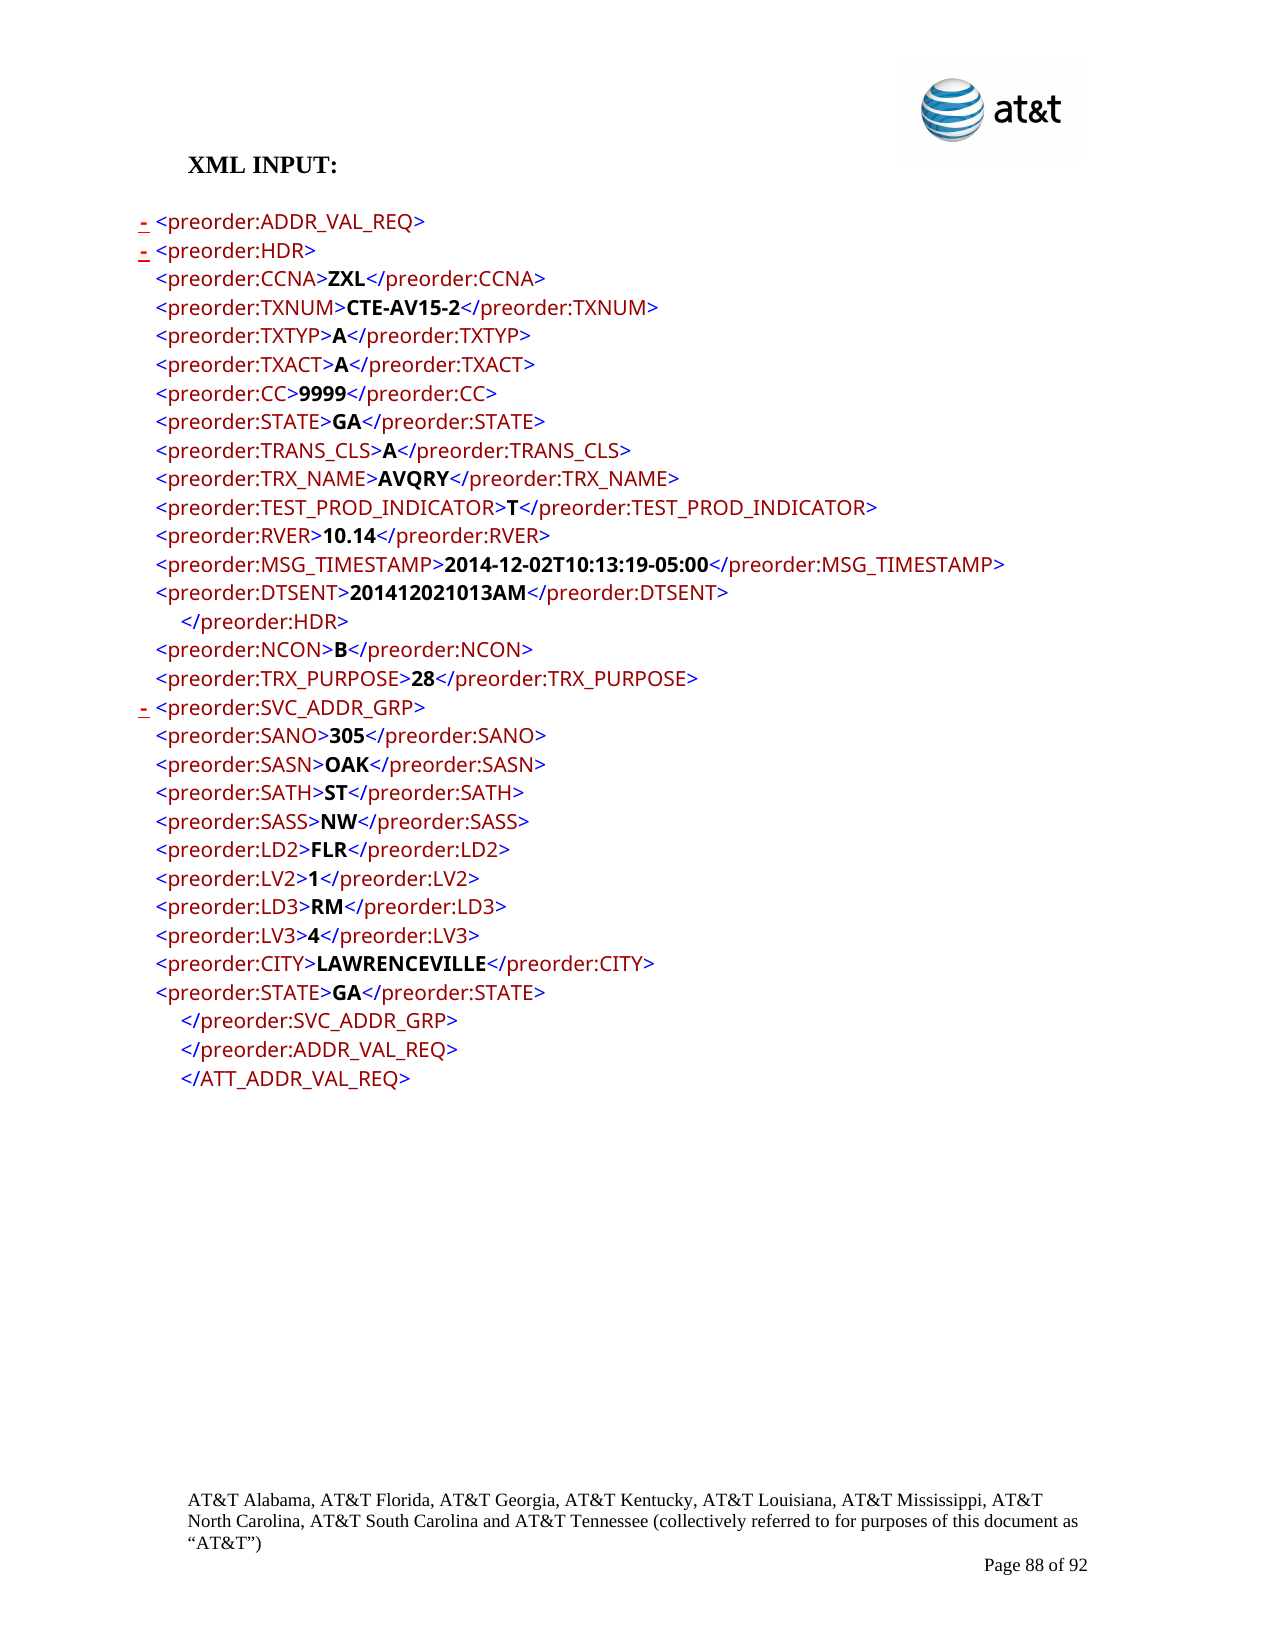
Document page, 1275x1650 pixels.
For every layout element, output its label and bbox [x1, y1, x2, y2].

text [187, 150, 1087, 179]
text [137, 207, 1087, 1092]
picture [900, 57, 1082, 150]
